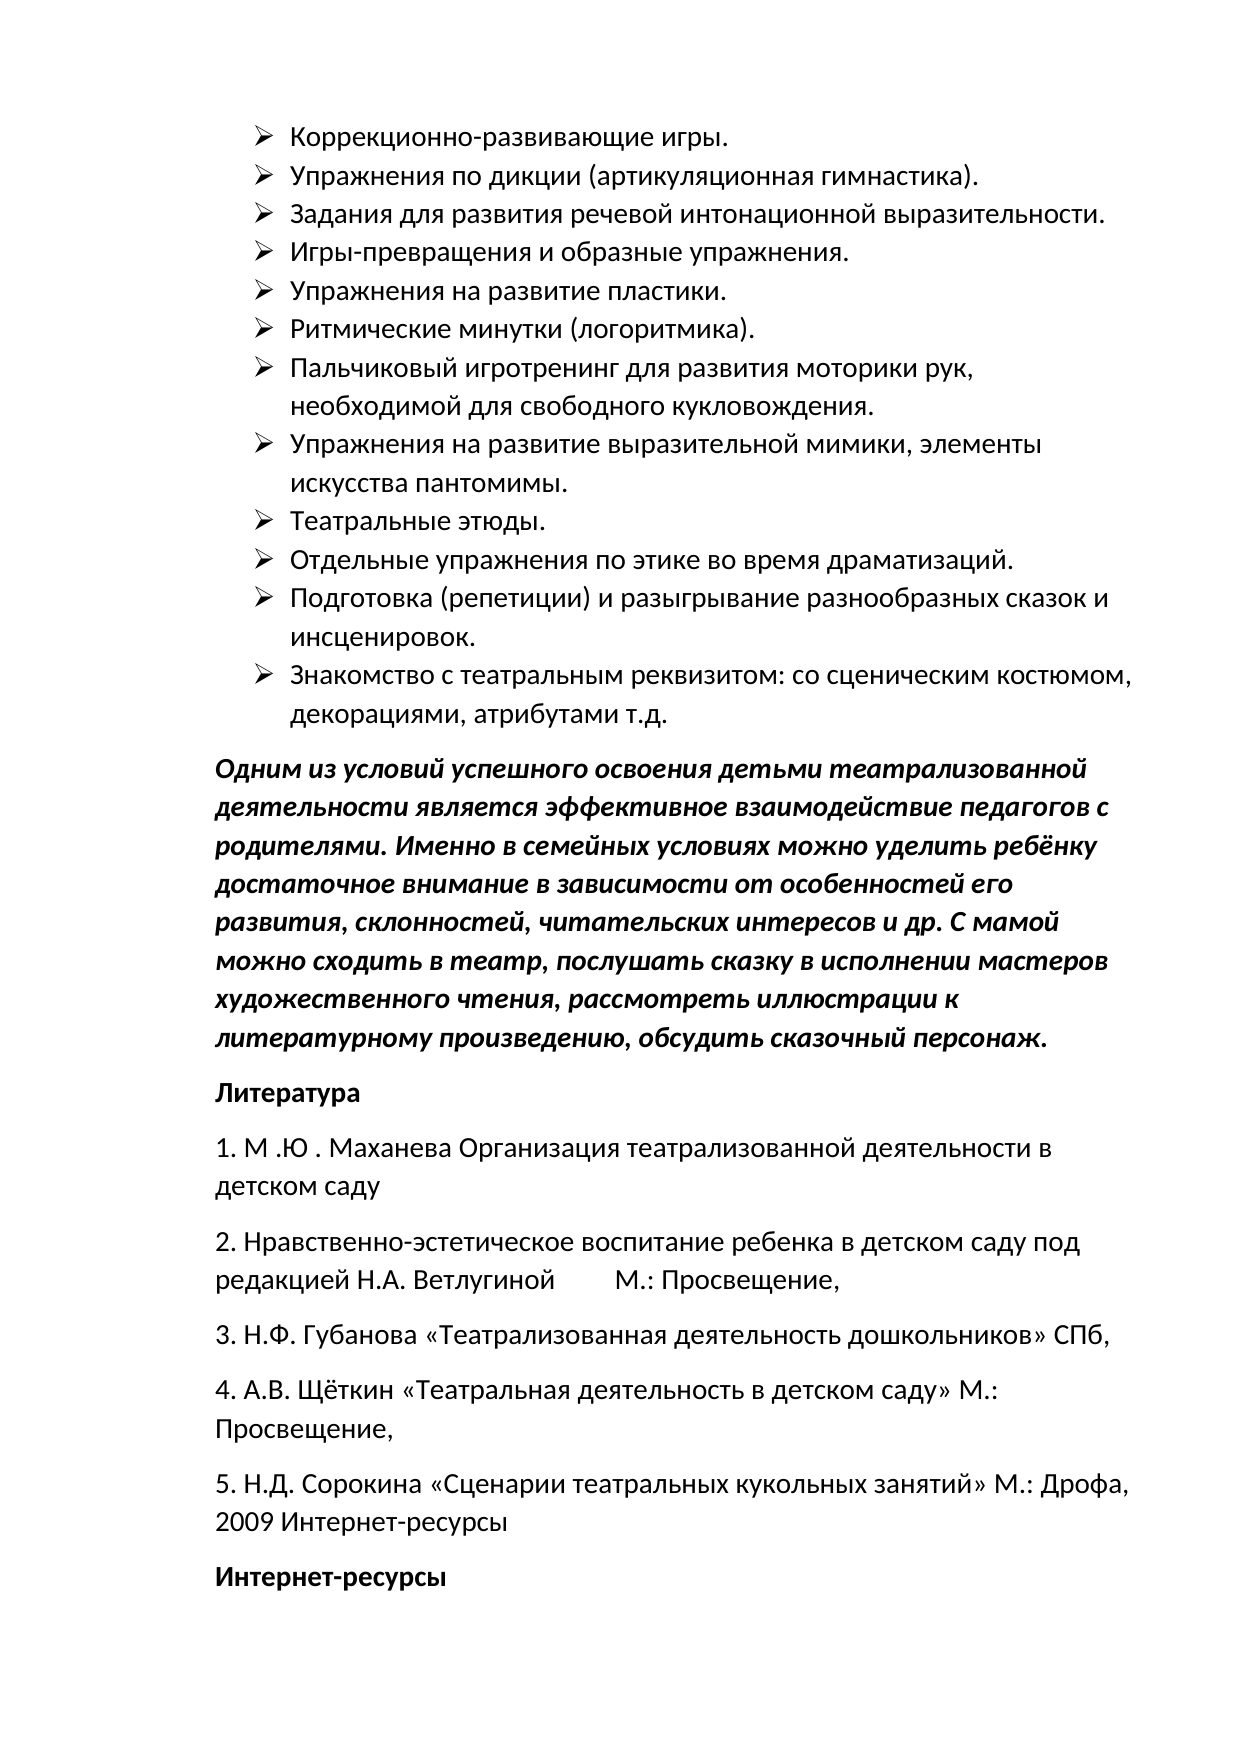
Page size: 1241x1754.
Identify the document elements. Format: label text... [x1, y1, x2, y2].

list Театральные этюды. [252, 502, 1152, 538]
text 2. Нравственно-эстетическое воспитание ребенка в детском саду под редакцией Н.А. Ветлугиной М.: Просвещение, [215, 1223, 1152, 1297]
text Интернет-ресурсы [215, 1558, 1152, 1594]
list Знакомство с театральным реквизитом: со сценическим костюмом, декорациями, атрибутами т.д. [252, 656, 1152, 730]
list Отдельные упражнения по этике во время драматизаций. [252, 541, 1152, 577]
list Задания для развития речевой интонационной выразительности. [252, 195, 1152, 231]
list Подготовка (репетиции) и разыгрывание разнообразных сказок и инсценировок. [252, 579, 1152, 653]
list Упражнения по дикции (артикуляционная гимнастика). [252, 157, 1152, 192]
list Коррекционно-развивающие игры. [252, 118, 1152, 154]
text 1. М .Ю . Маханева Организация театрализованной деятельности в детском саду [215, 1129, 1152, 1203]
text 4. А.В. Щёткин «Театральная деятельность в детском саду» М.: Просвещение, [215, 1371, 1152, 1445]
text 3. Н.Ф. Губанова «Театрализованная деятельность дошкольников» СПб, [215, 1316, 1152, 1352]
list Ритмические минутки (логоритмика). [252, 310, 1152, 346]
text Одним из условий успешного освоения детьми театрализованной деятельности является эффективное взаимодействие педагогов с родителями. Именно в семейных условиях можно уделить ребёнку достаточное внимание в зависимости от особенностей его развития, склонностей, читательских интересов и др. С мамой можно сходить в театр, послушать сказку в исполнении мастеров художественного чтения, рассмотреть иллюстрации к литературному произведению, обсудить сказочный персонаж. [215, 750, 1152, 1054]
list Игры-превращения и образные упражнения. [252, 233, 1152, 269]
text Литература [215, 1074, 1152, 1109]
list Упражнения на развитие выразительной мимики, элементы искусства пантомимы. [252, 426, 1152, 500]
list Пальчиковый игротренинг для развития моторики рук, необходимой для свободного кукловождения. [252, 349, 1152, 423]
list Упражнения на развитие пластики. [252, 272, 1152, 307]
text 5. Н.Д. Сорокина «Сценарии театральных кукольных занятий» М.: Дрофа, 2009 Интернет-ресурсы [215, 1465, 1152, 1539]
